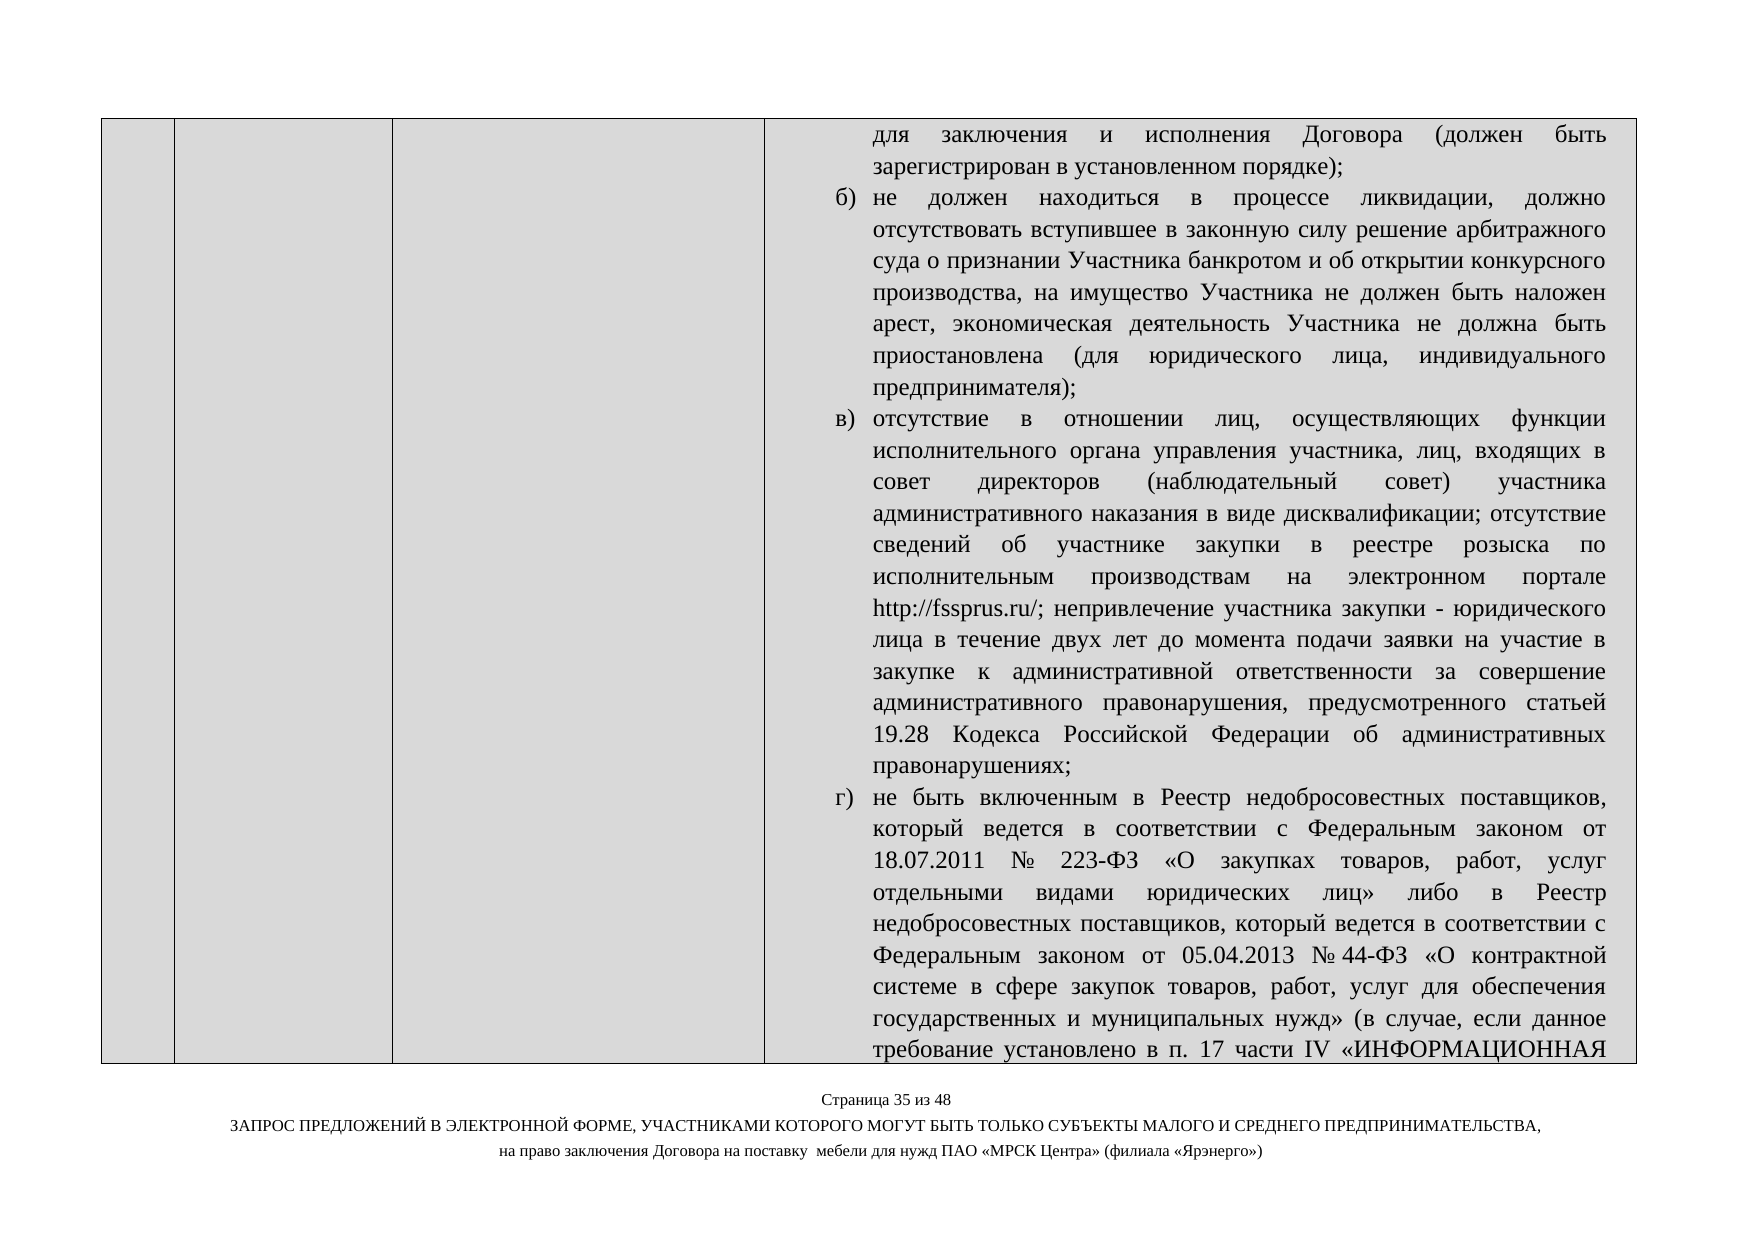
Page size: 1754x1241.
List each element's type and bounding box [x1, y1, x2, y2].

table_cell [102, 119, 174, 1063]
table_cell [765, 119, 1636, 1063]
table_cell [393, 119, 764, 1063]
table_cell [175, 119, 392, 1063]
